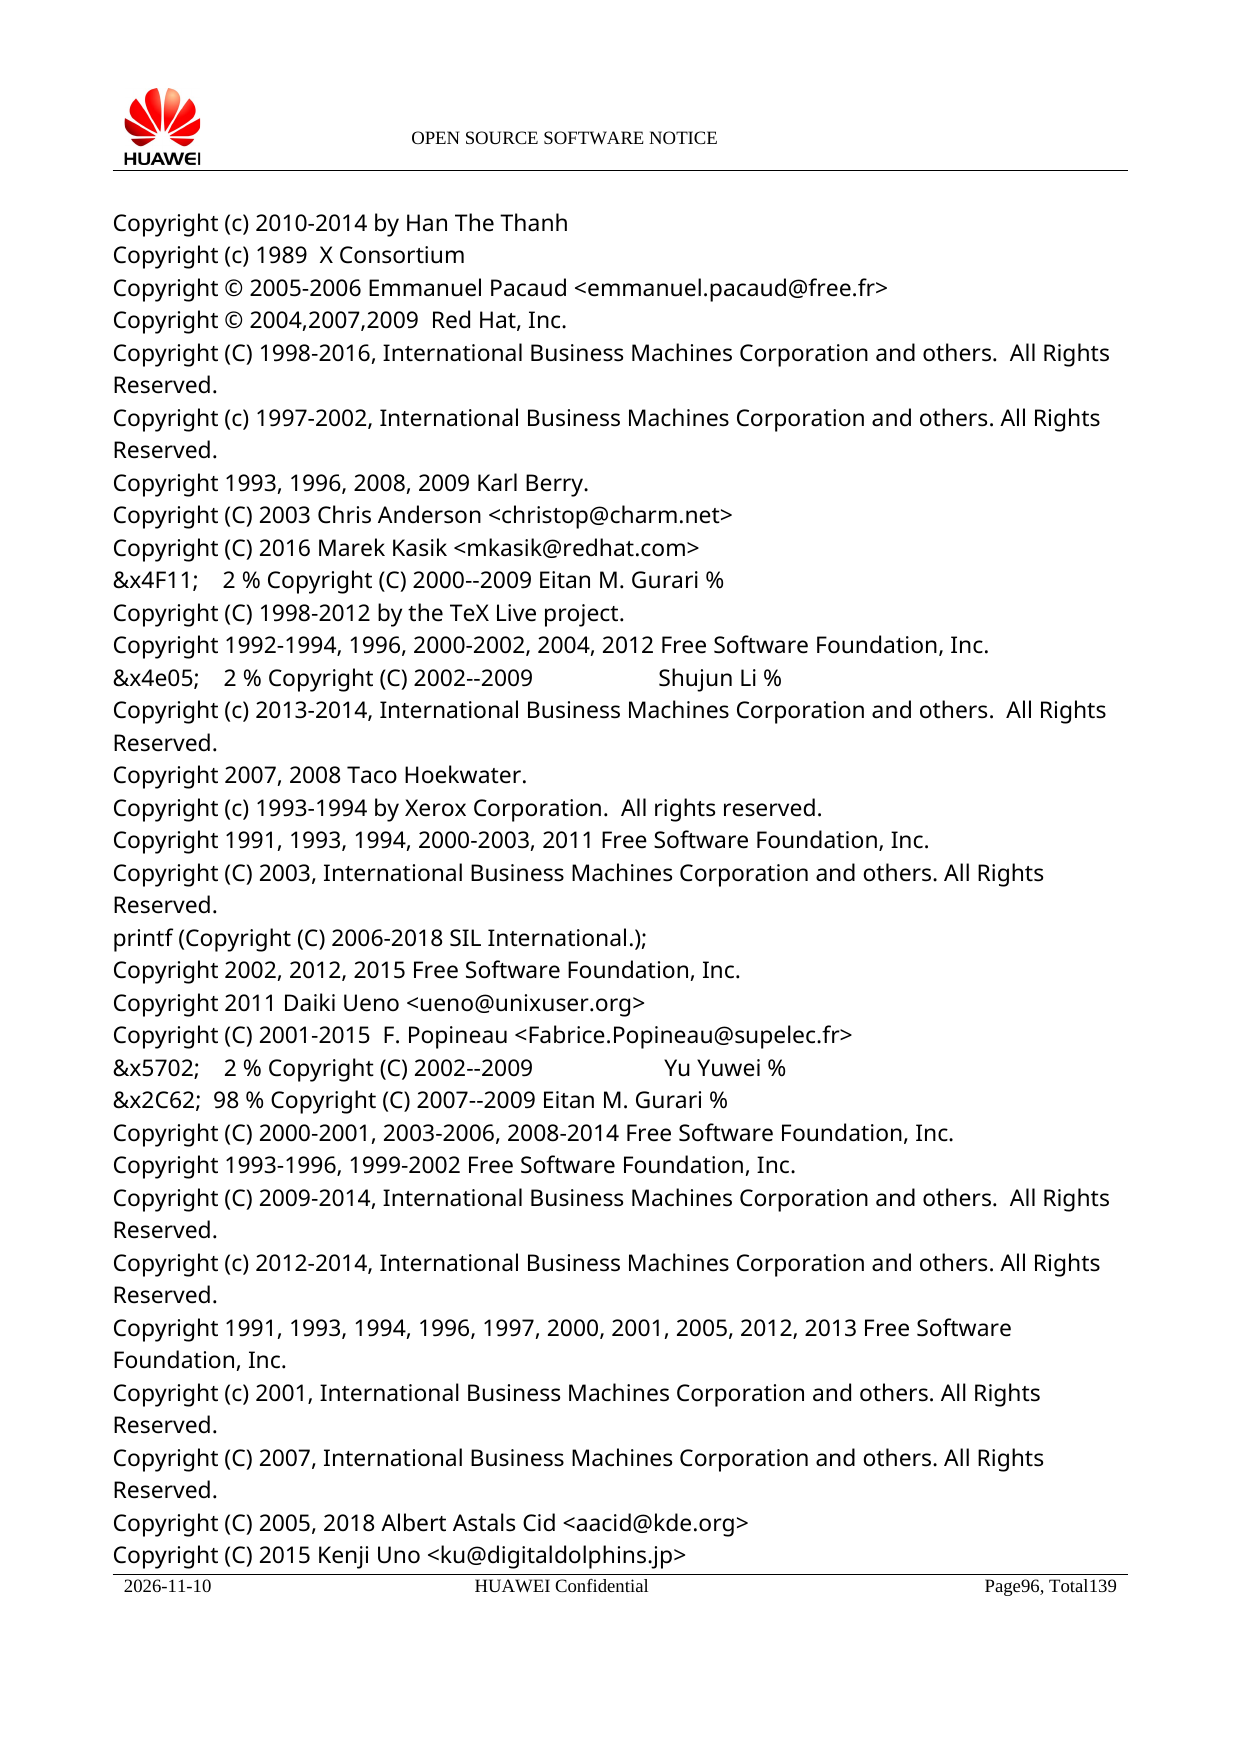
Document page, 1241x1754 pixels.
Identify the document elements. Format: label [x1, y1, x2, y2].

picture [124, 88, 201, 165]
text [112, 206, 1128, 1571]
